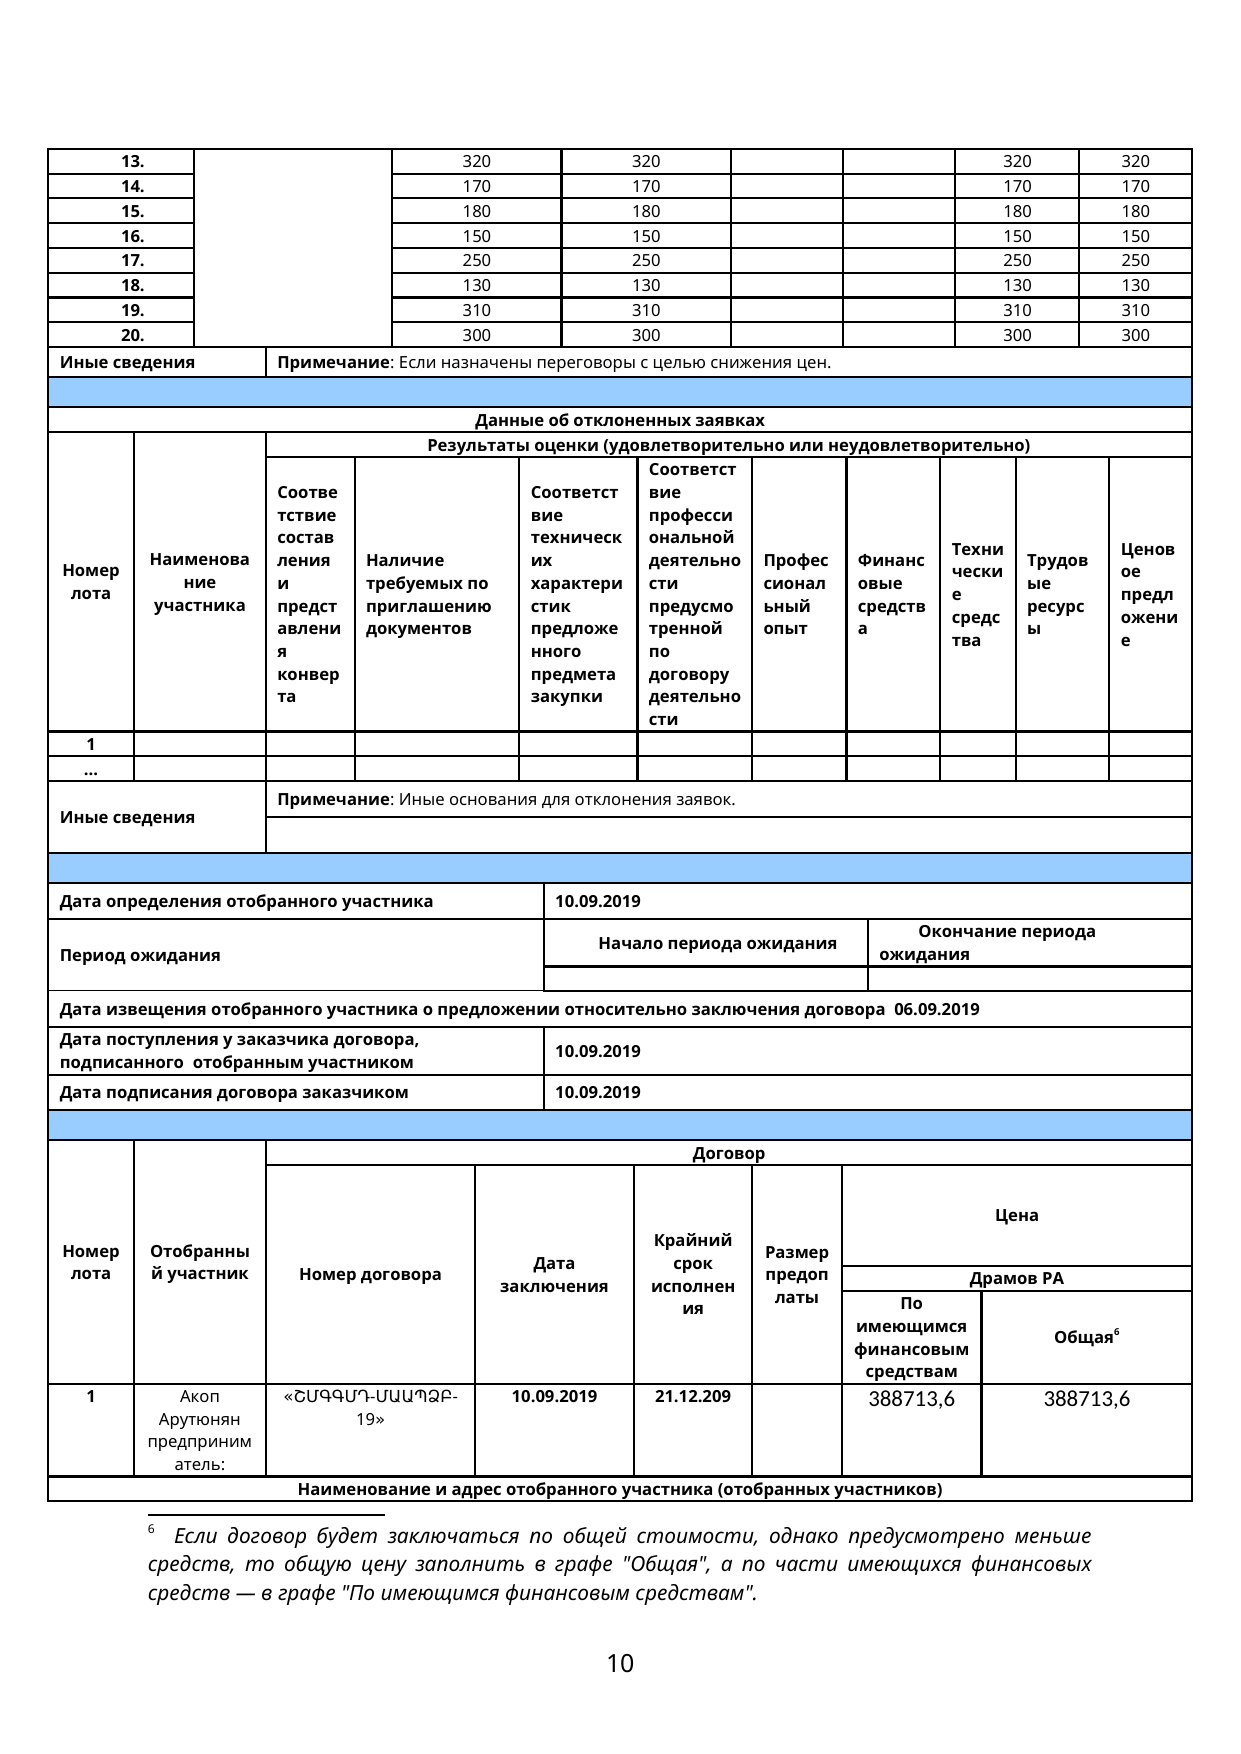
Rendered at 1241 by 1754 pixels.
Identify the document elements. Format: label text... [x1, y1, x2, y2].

table_cell Акоп Арутюнян предприниматель: [135, 1385, 265, 1475]
table_cell [49, 274, 193, 296]
table_cell Номер лота [49, 433, 133, 730]
table_cell [267, 818, 1191, 852]
table_cell 320 [393, 150, 560, 172]
table_cell 300 [563, 323, 730, 346]
table_cell 300 [1080, 323, 1191, 346]
table_cell 10.09.2019 [545, 884, 1191, 918]
table_cell 150 [1080, 224, 1191, 247]
table_cell [49, 323, 193, 346]
table_cell 180 [1080, 199, 1191, 222]
table_cell [848, 733, 939, 755]
table_cell [520, 733, 636, 755]
table_cell 130 [563, 274, 730, 296]
table_cell [844, 299, 954, 321]
table_cell 320 [563, 150, 730, 172]
table_cell Иные сведения [49, 782, 265, 852]
table_cell [49, 199, 193, 222]
table_cell Крайний срок исполнения [635, 1166, 751, 1382]
table_cell 170 [393, 175, 560, 197]
table_cell Результаты оценки (удовлетворительно или неудовлетворительно) [267, 433, 1191, 456]
table_cell 130 [956, 274, 1078, 296]
table_cell Номер договора [267, 1166, 474, 1382]
table_cell 1 [49, 1385, 133, 1475]
table_cell [732, 199, 842, 222]
table_cell 250 [1080, 249, 1191, 272]
table_cell [941, 757, 1015, 780]
table_cell [49, 378, 1191, 406]
table_cell 388713,6 [843, 1385, 980, 1475]
table_cell Примечание: Иные основания для отклонения заявок. [267, 782, 1191, 816]
table_cell 130 [393, 274, 560, 296]
table_cell 310 [956, 299, 1078, 321]
table_cell 310 [1080, 299, 1191, 321]
table_cell [844, 323, 954, 346]
table_cell Окончание периода ожидания [869, 920, 1191, 965]
table_cell 10.09.2019 [476, 1385, 633, 1475]
table_cell 300 [956, 323, 1078, 346]
table_cell [732, 150, 842, 172]
table_cell Наличие требуемых по приглашению документов [356, 458, 518, 730]
table_cell Начало периода ожидания [545, 920, 867, 965]
table_cell Соответствие профессиональной деятельности предусмотренной по договору деятельности [639, 458, 751, 730]
table_cell [49, 1111, 1191, 1139]
table_cell 21.12.209 [635, 1385, 751, 1475]
table_cell 310 [563, 299, 730, 321]
table_cell Договор [267, 1141, 1191, 1164]
table_cell [356, 733, 518, 755]
table_cell [753, 733, 845, 755]
table_cell [941, 733, 1015, 755]
table_cell 10.09.2019 [545, 1076, 1191, 1109]
table_cell [639, 733, 751, 755]
table_cell [844, 199, 954, 222]
table_cell Дата поступления у заказчика договора, подписанного отобранным участником [49, 1028, 543, 1073]
table_cell [135, 757, 265, 780]
table_cell [844, 175, 954, 197]
table_cell 180 [956, 199, 1078, 222]
table_cell … [49, 757, 133, 780]
table_cell [267, 757, 354, 780]
table_cell [639, 757, 751, 780]
table_cell По имеющимся финансовым средствам [843, 1292, 980, 1382]
table_cell [49, 249, 193, 272]
table_cell Дата извещения отобранного участника о предложении относительно заключения договора 06.09.2019 [49, 991, 1191, 1026]
table_cell Цена [843, 1166, 1191, 1265]
table_cell Дата заключения [476, 1166, 633, 1382]
table_cell Профессиональный опыт [753, 458, 845, 730]
table_cell Иные сведения [49, 348, 265, 376]
table_cell Ценовое предложение [1110, 458, 1191, 730]
table_cell 320 [1080, 150, 1191, 172]
table_cell [267, 733, 354, 755]
table_cell Размер предоплаты [753, 1166, 841, 1382]
table_cell [732, 299, 842, 321]
table_cell 10.09.2019 [545, 1028, 1191, 1073]
table_cell [1110, 733, 1191, 755]
table_cell Наименование участника [135, 433, 265, 730]
table_cell 1 [49, 733, 133, 755]
table_cell 150 [956, 224, 1078, 247]
table_cell 180 [393, 199, 560, 222]
table_cell [356, 757, 518, 780]
table_cell [49, 224, 193, 247]
table_cell 310 [393, 299, 560, 321]
table_cell [753, 757, 845, 780]
table_cell [844, 249, 954, 272]
table_cell Технические средства [941, 458, 1015, 730]
table_cell [135, 733, 265, 755]
table_cell [848, 757, 939, 780]
table_cell 170 [956, 175, 1078, 197]
table_cell Данные об отклоненных заявках [49, 408, 1191, 431]
table_cell [1017, 733, 1108, 755]
table_cell [49, 299, 193, 321]
table_cell 250 [393, 249, 560, 272]
table_cell [520, 757, 636, 780]
table_cell [869, 968, 1191, 990]
table_cell [753, 1385, 841, 1475]
table_cell [49, 854, 1191, 882]
table_cell 180 [563, 199, 730, 222]
table_cell [1110, 757, 1191, 780]
table_cell Соответствие составления и представления конверта [267, 458, 354, 730]
table_cell [732, 175, 842, 197]
table_cell [844, 224, 954, 247]
table_cell Финансовые средства [848, 458, 939, 730]
table_cell [49, 175, 193, 197]
table_cell Примечание: Если назначены переговоры с целью снижения цен. [267, 348, 1191, 376]
table_cell 250 [563, 249, 730, 272]
table_cell [844, 274, 954, 296]
table_cell 320 [956, 150, 1078, 172]
table_cell [545, 968, 867, 990]
table_cell Дата определения отобранного участника [49, 884, 543, 918]
table_cell 300 [393, 323, 560, 346]
table_cell 170 [1080, 175, 1191, 197]
table_cell 130 [1080, 274, 1191, 296]
table_cell Дата подписания договора заказчиком [49, 1076, 543, 1109]
table_cell [732, 249, 842, 272]
table_cell [844, 150, 954, 172]
table_cell «ՇՄԳԳՄԴ-ՄԱԱՊՁԲ-19» [267, 1385, 474, 1475]
table_cell Соответствие технических характеристик предложенного предмета закупки [520, 458, 636, 730]
table_cell [732, 274, 842, 296]
table_cell 150 [393, 224, 560, 247]
table_cell 250 [956, 249, 1078, 272]
table_cell Трудовые ресурсы [1017, 458, 1108, 730]
table_cell Общая [983, 1292, 1191, 1382]
table_cell Отобранный участник [135, 1141, 265, 1382]
table_cell Драмов РА [843, 1267, 1191, 1289]
table_cell 388713,6 [983, 1385, 1191, 1475]
table_cell [49, 150, 193, 172]
table_cell Номер лота [49, 1141, 133, 1382]
table_cell 170 [563, 175, 730, 197]
table_cell Наименование и адрес отобранного участника (отобранных участников) [49, 1478, 1191, 1500]
table_cell [732, 323, 842, 346]
table_cell [1017, 757, 1108, 780]
table_cell Период ожидания [49, 920, 543, 990]
table_cell 150 [563, 224, 730, 247]
table_cell [732, 224, 842, 247]
